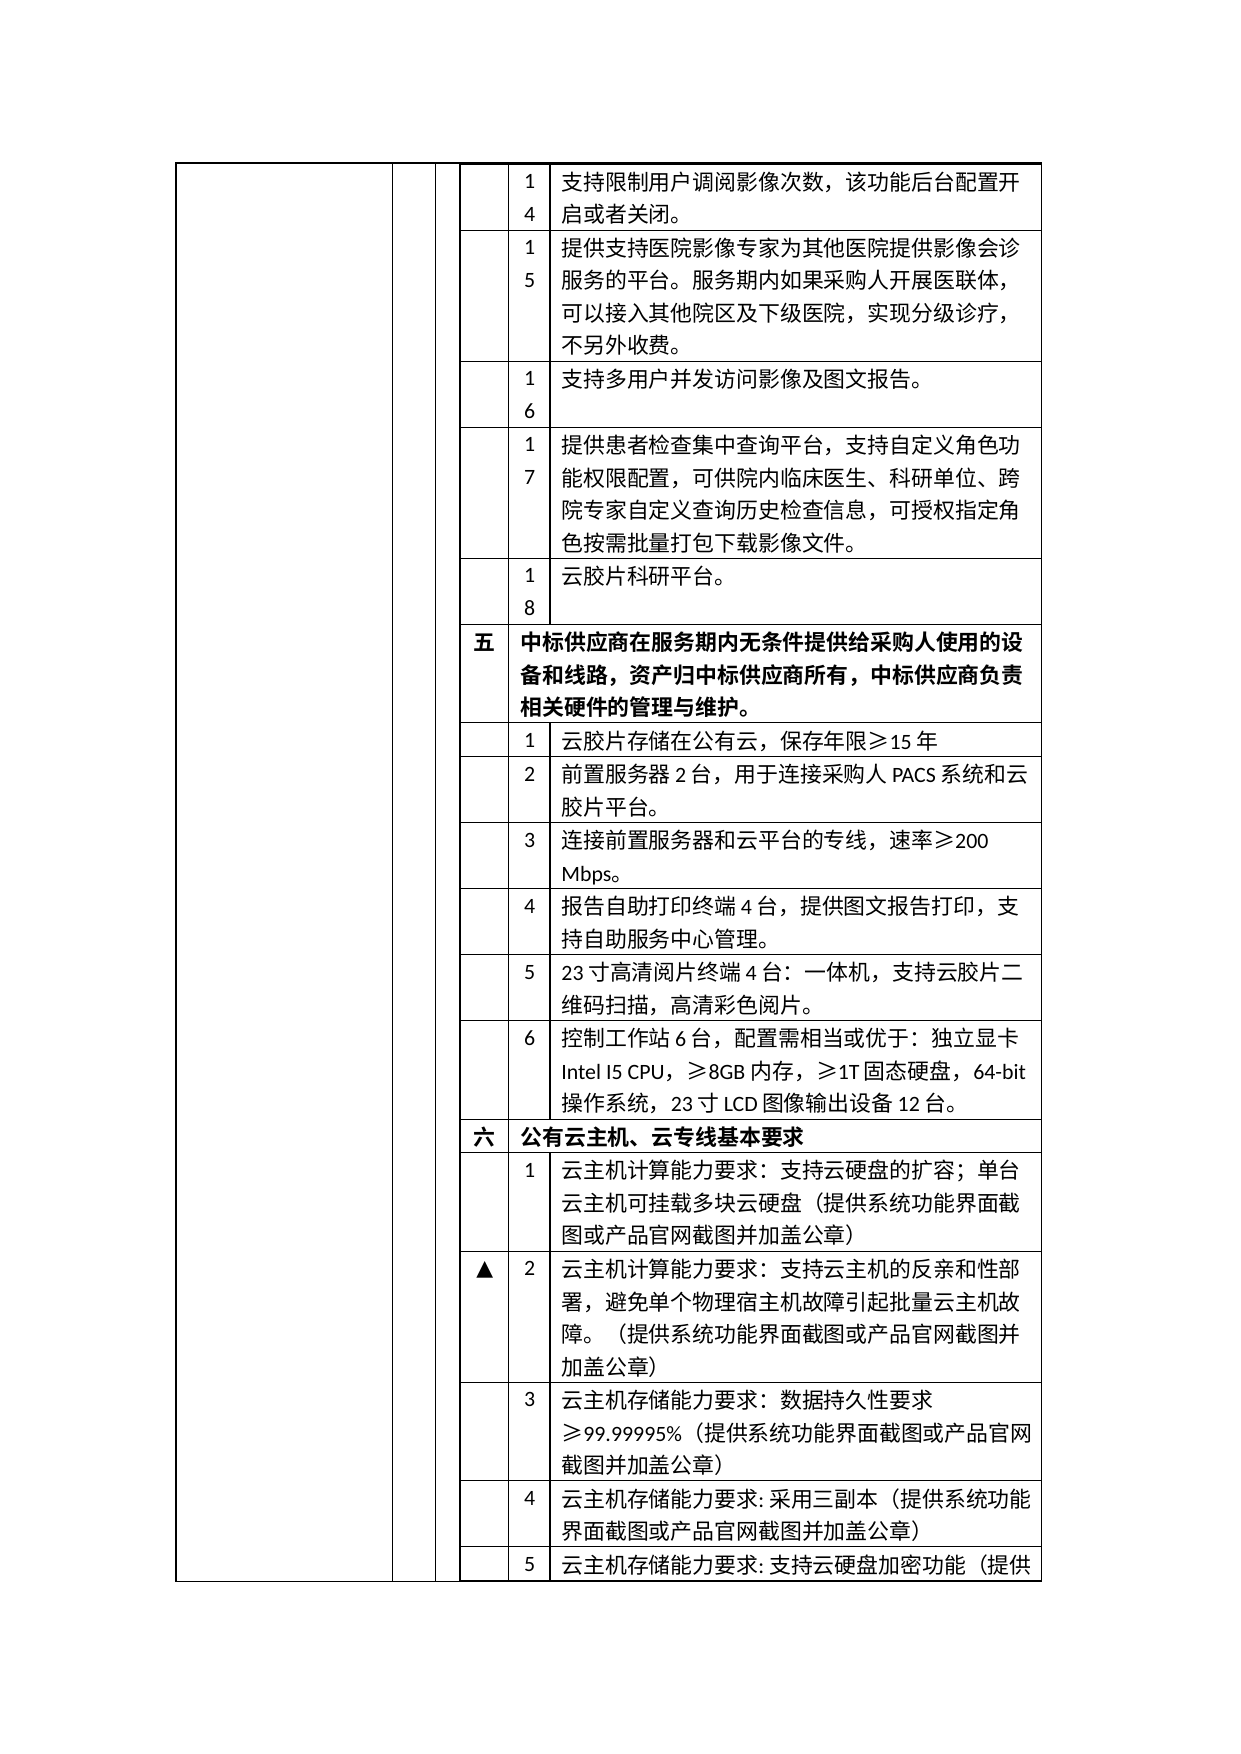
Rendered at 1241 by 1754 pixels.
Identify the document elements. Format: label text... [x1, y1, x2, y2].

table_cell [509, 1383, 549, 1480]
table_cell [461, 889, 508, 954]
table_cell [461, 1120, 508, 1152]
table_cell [436, 164, 459, 1581]
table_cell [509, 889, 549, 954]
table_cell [551, 165, 1041, 230]
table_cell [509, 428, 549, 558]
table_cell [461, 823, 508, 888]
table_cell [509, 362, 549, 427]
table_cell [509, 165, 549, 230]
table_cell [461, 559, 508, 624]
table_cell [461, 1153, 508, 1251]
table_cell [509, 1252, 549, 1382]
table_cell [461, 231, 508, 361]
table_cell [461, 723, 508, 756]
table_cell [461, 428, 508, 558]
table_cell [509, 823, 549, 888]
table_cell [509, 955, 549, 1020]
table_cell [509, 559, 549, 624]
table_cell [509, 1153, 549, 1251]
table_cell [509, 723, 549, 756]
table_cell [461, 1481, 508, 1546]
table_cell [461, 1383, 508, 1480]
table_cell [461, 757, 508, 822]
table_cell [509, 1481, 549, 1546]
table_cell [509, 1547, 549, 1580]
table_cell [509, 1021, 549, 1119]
table_cell [177, 164, 392, 1581]
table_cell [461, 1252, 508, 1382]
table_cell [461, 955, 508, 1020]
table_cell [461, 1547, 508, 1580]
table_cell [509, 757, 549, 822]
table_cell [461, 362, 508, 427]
table_cell 1 [393, 164, 435, 1581]
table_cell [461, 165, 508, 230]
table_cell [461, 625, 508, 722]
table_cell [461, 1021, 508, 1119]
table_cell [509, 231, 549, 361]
